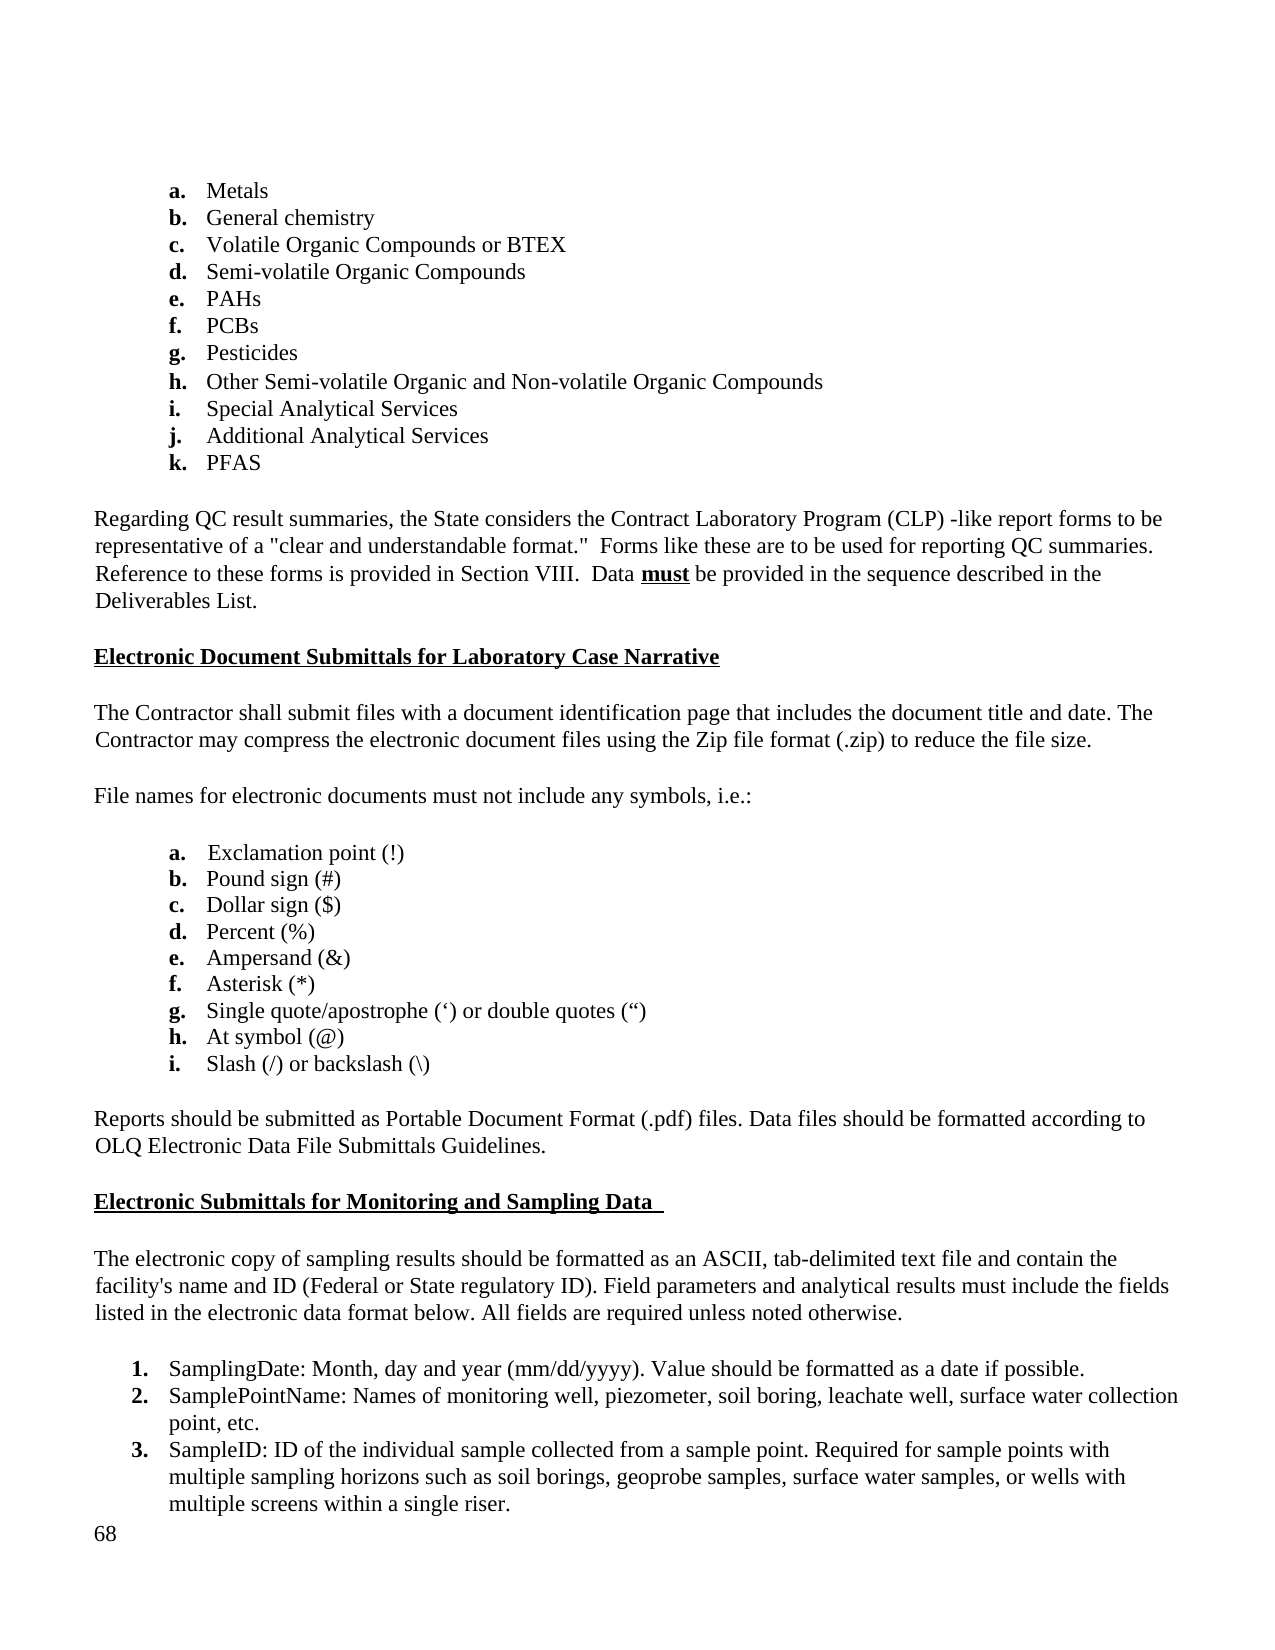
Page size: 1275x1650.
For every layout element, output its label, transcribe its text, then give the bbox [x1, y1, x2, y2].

list SampleID: ID of the individual sample collected from a sample point. Required for sample points with multiple sampling horizons such as soil borings, geoprobe samples, surface water samples, or wells with multiple screens within a single riser. [131, 1436, 1188, 1517]
list PAHs [169, 285, 1188, 312]
text The Contractor shall submit files with a document identification page that includes the document title and date. The Contractor may compress the electronic document files using the Zip file format (.zip) to reduce the file size. [94, 699, 1188, 753]
list Asterisk (*) [169, 971, 1188, 997]
list General chemistry [169, 204, 1188, 230]
text The electronic copy of sampling results should be formatted as an ASCII, tab-delimited text file and contain the facility's name and ID (Federal or State regulatory ID). Field parameters and analytical results must include the fields listed in the electronic data format below. All fields are required unless noted otherwise. [94, 1245, 1188, 1325]
list PCBs [169, 312, 1188, 339]
list Additional Analytical Services [169, 422, 1188, 448]
list Volatile Organic Compounds or BTEX [169, 231, 1188, 257]
list SamplingDate: Month, day and year (mm/dd/yyyy). Value should be formatted as a date if possible. [131, 1355, 1188, 1381]
subtitle Electronic Document Submittals for Laboratory Case Narrative [94, 643, 1188, 669]
list Special Analytical Services [169, 395, 1188, 421]
list PFAS [169, 449, 1188, 476]
list Dollar sign ($) [169, 891, 1188, 918]
list Slash (/) or backslash (\) [169, 1049, 1188, 1076]
text Reports should be submitted as Portable Document Format (.pdf) files. Data files should be formatted according to OLQ Electronic Data File Submittals Guidelines. [94, 1105, 1188, 1158]
list Metals [169, 177, 1188, 203]
list Other Semi-volatile Organic and Non-volatile Organic Compounds [169, 368, 1188, 394]
list Exclamation point (!) [169, 839, 1188, 865]
list Pesticides [169, 339, 1188, 366]
text File names for electronic documents must not include any symbols, i.e.: [94, 782, 1188, 809]
text Regarding QC result summaries, the State considers the Contract Laboratory Program (CLP) -like report forms to be representative of a "clear and understandable format." Forms like these are to be used for reporting QC summaries. Reference to these forms is provided in Section VIII. Data must be provided in the sequence described in the Deliverables List. [94, 505, 1188, 613]
list Ampersand (&) [169, 944, 1188, 971]
list Semi-volatile Organic Compounds [169, 258, 1188, 284]
list Percent (%) [169, 918, 1188, 944]
list Single quote/apostrophe (‘) or double quotes (“) [169, 997, 1188, 1023]
list At symbol (@) [169, 1023, 1188, 1049]
subtitle Electronic Submittals for Monitoring and Sampling Data [94, 1188, 1188, 1215]
list SamplePointName: Names of monitoring well, piezometer, soil boring, leachate well, surface water collection point, etc. [131, 1382, 1188, 1436]
list Pound sign (#) [169, 865, 1188, 891]
